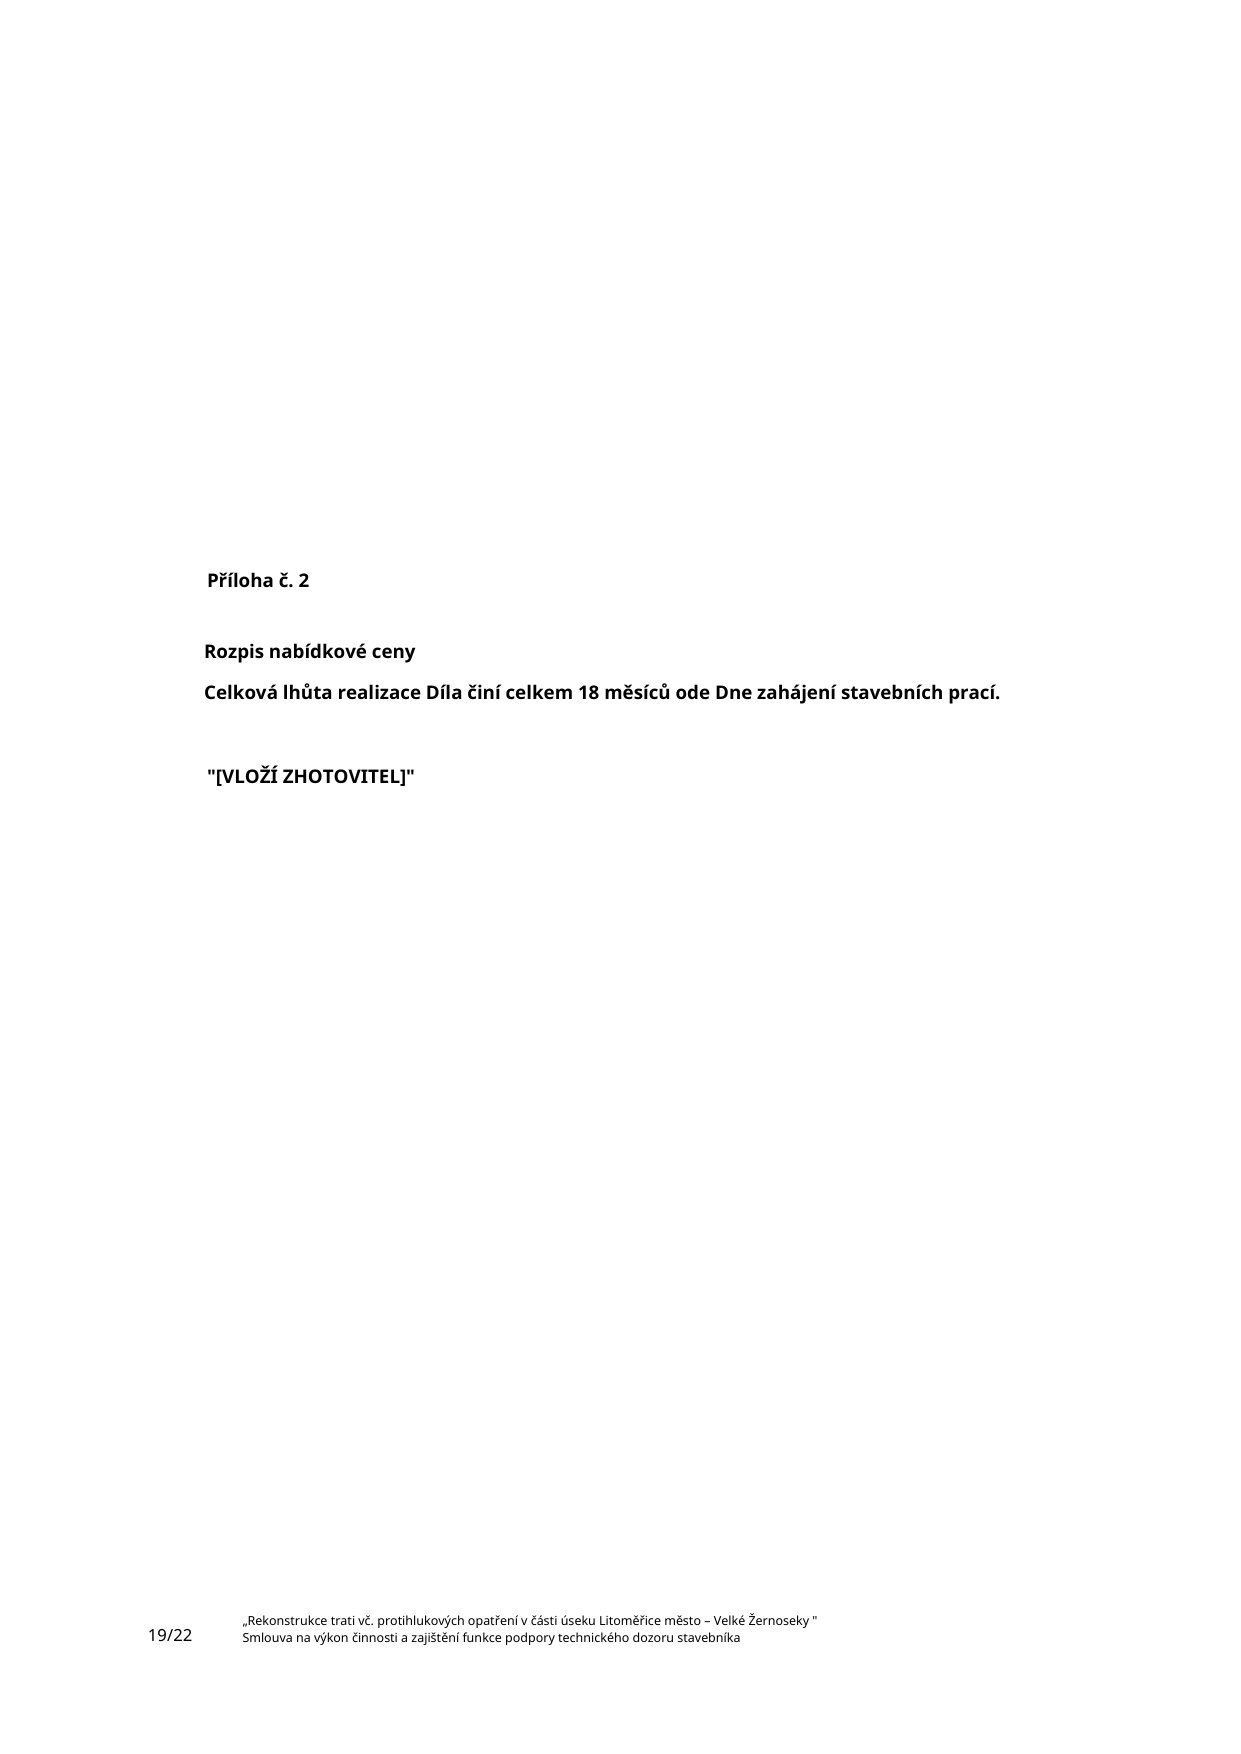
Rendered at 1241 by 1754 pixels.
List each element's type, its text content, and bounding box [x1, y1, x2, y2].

text Celková lhůta realizace Díla činí celkem 18 měsíců ode Dne zahájení stavebních prací. [204, 676, 1092, 706]
text Příloha č. 2 [148, 564, 1092, 593]
text Rozpis nabídkové ceny [204, 635, 1092, 664]
text "[VLOŽÍ ZHOTOVITEL]" [207, 760, 1092, 789]
